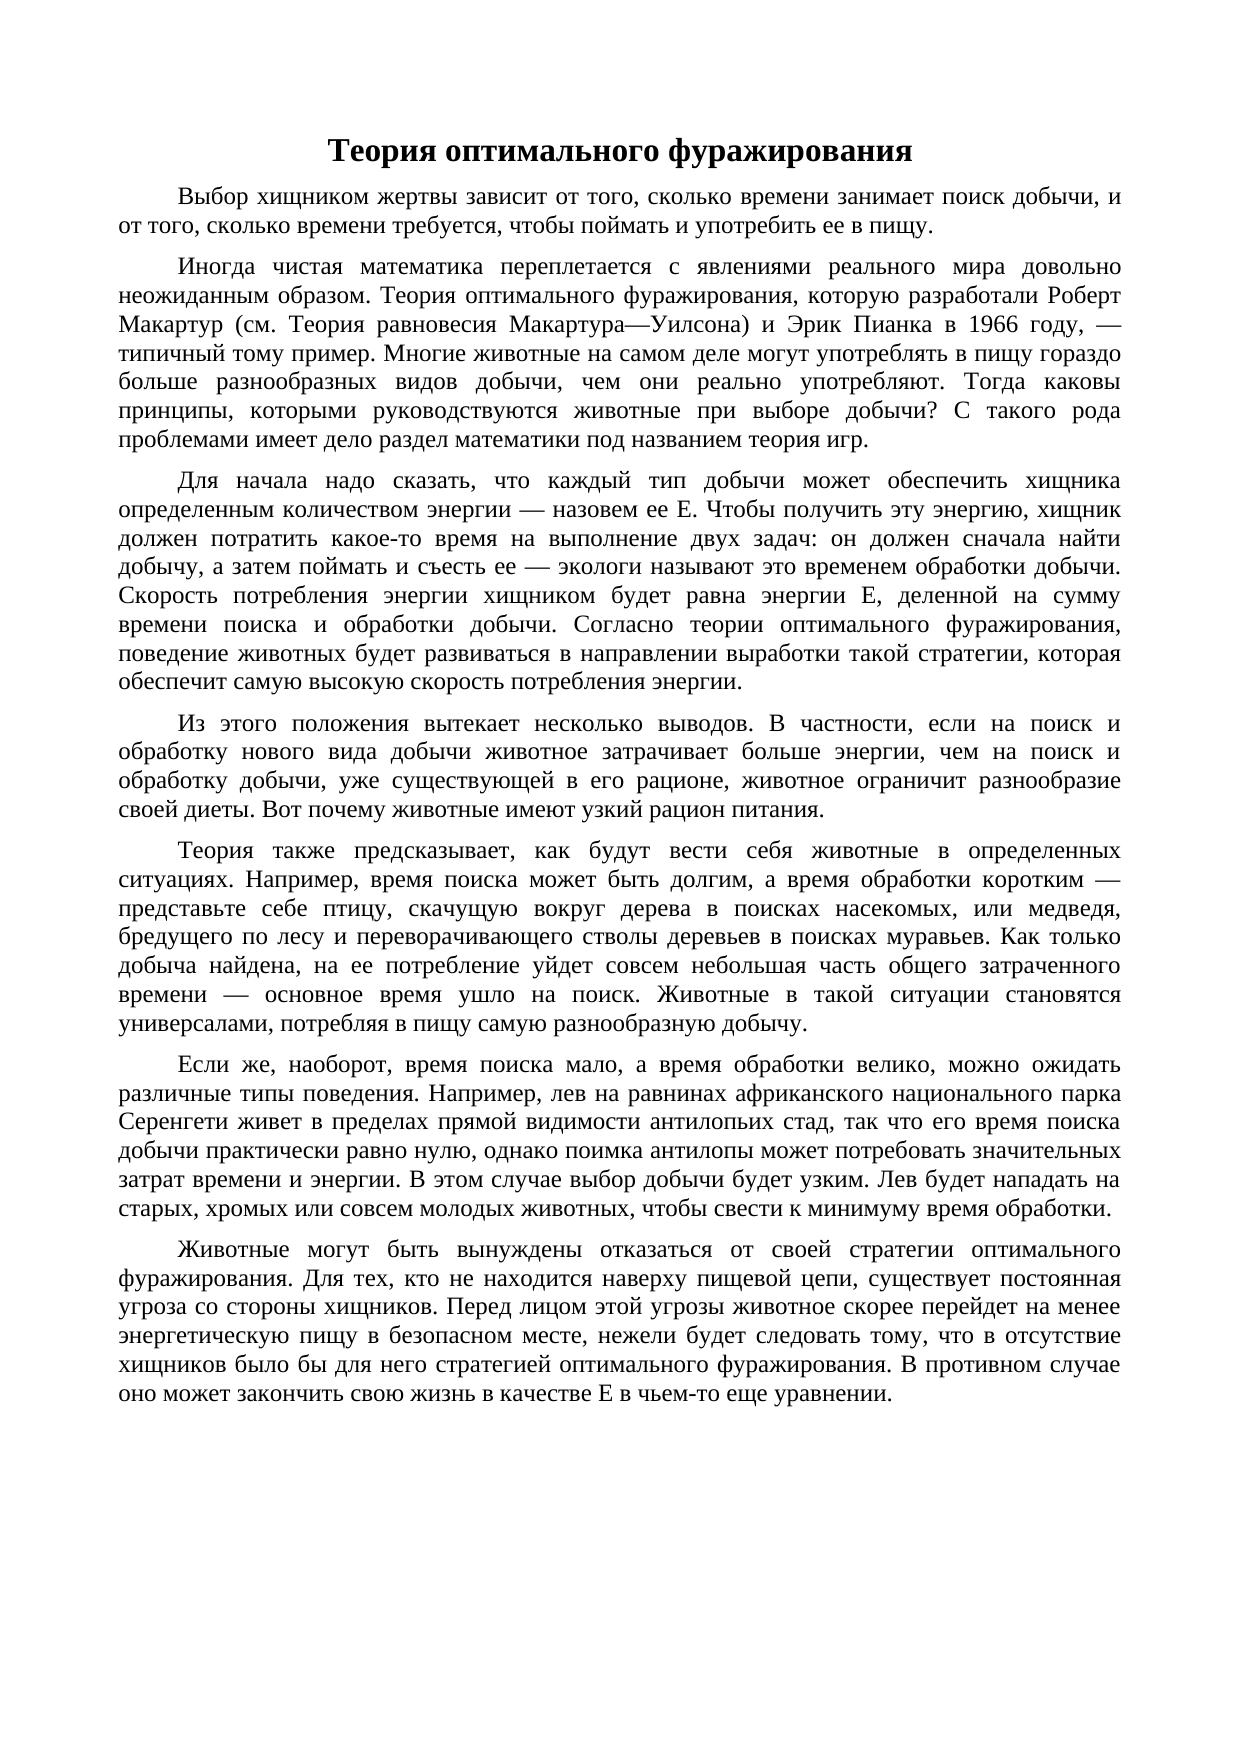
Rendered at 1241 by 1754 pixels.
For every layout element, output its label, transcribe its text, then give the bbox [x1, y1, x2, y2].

text Иногда чистая математика переплетается с явлениями реального мира довольно неожиданным образом. Теория оптимального фуражирования, которую разработали Роберт Макартур (см. Теория равновесия Макартура—Уилсона) и Эрик Пианка в 1966 году, — типичный тому пример. Многие животные на самом деле могут употреблять в пищу гораздо больше разнообразных видов добычи, чем они реально употребляют. Тогда каковы принципы, которыми руководствуются животные при выборе добычи? С такого рода проблемами имеет дело раздел математики под названием теория игр. [118, 251, 1122, 453]
text Выбор хищником жертвы зависит от того, сколько времени занимает поиск добычи, и от того, сколько времени требуется, чтобы поймать и употребить ее в пищу. [118, 181, 1122, 239]
text Из этого положения вытекает несколько выводов. В частности, если на поиск и обработку нового вида добычи животное затрачивает больше энергии, чем на поиск и обработку добычи, уже существующей в его рационе, животное ограничит разнообразие своей диеты. Вот почему животные имеют узкий рацион питания. [118, 708, 1122, 823]
text Теория оптимального фуражирования [118, 131, 1122, 169]
text Если же, наоборот, время поиска мало, а время обработки велико, можно ожидать различные типы поведения. Например, лев на равнинах африканского национального парка Серенгети живет в пределах прямой видимости антилопьих стад, так что его время поиска добычи практически равно нулю, однако поимка антилопы может потребовать значительных затрат времени и энергии. В этом случае выбор добычи будет узким. Лев будет нападать на старых, хромых или совсем молодых животных, чтобы свести к минимуму время обработки. [118, 1049, 1122, 1221]
text Животные могут быть вынуждены отказаться от своей стратегии оптимального фуражирования. Для тех, кто не находится наверху пищевой цепи, существует постоянная угроза со стороны хищников. Перед лицом этой угрозы животное скорее перейдет на менее энергетическую пищу в безопасном месте, нежели будет следовать тому, что в отсутствие хищников было бы для него стратегией оптимального фуражирования. В противном случае оно может закончить свою жизнь в качестве E в чьем-то еще уравнении. [118, 1234, 1122, 1406]
text Теория также предсказывает, как будут вести себя животные в определенных ситуациях. Например, время поиска может быть долгим, а время обработки коротким — представьте себе птицу, скачущую вокруг дерева в поисках насекомых, или медведя, бредущего по лесу и переворачивающего стволы деревьев в поисках муравьев. Как только добыча найдена, на ее потребление уйдет совсем небольшая часть общего затраченного времени — основное время ушло на поиск. Животные в такой ситуации становятся универсалами, потребляя в пищу самую разнообразную добычу. [118, 835, 1122, 1036]
text Для начала надо сказать, что каждый тип добычи может обеспечить хищника определенным количеством энергии — назовем ее E. Чтобы получить эту энергию, хищник должен потратить какое-то время на выполнение двух задач: он должен сначала найти добычу, а затем поймать и съесть ее — экологи называют это временем обработки добычи. Скорость потребления энергии хищником будет равна энергии E, деленной на сумму времени поиска и обработки добычи. Согласно теории оптимального фуражирования, поведение животных будет развиваться в направлении выработки такой стратегии, которая обеспечит самую высокую скорость потребления энергии. [118, 465, 1122, 695]
